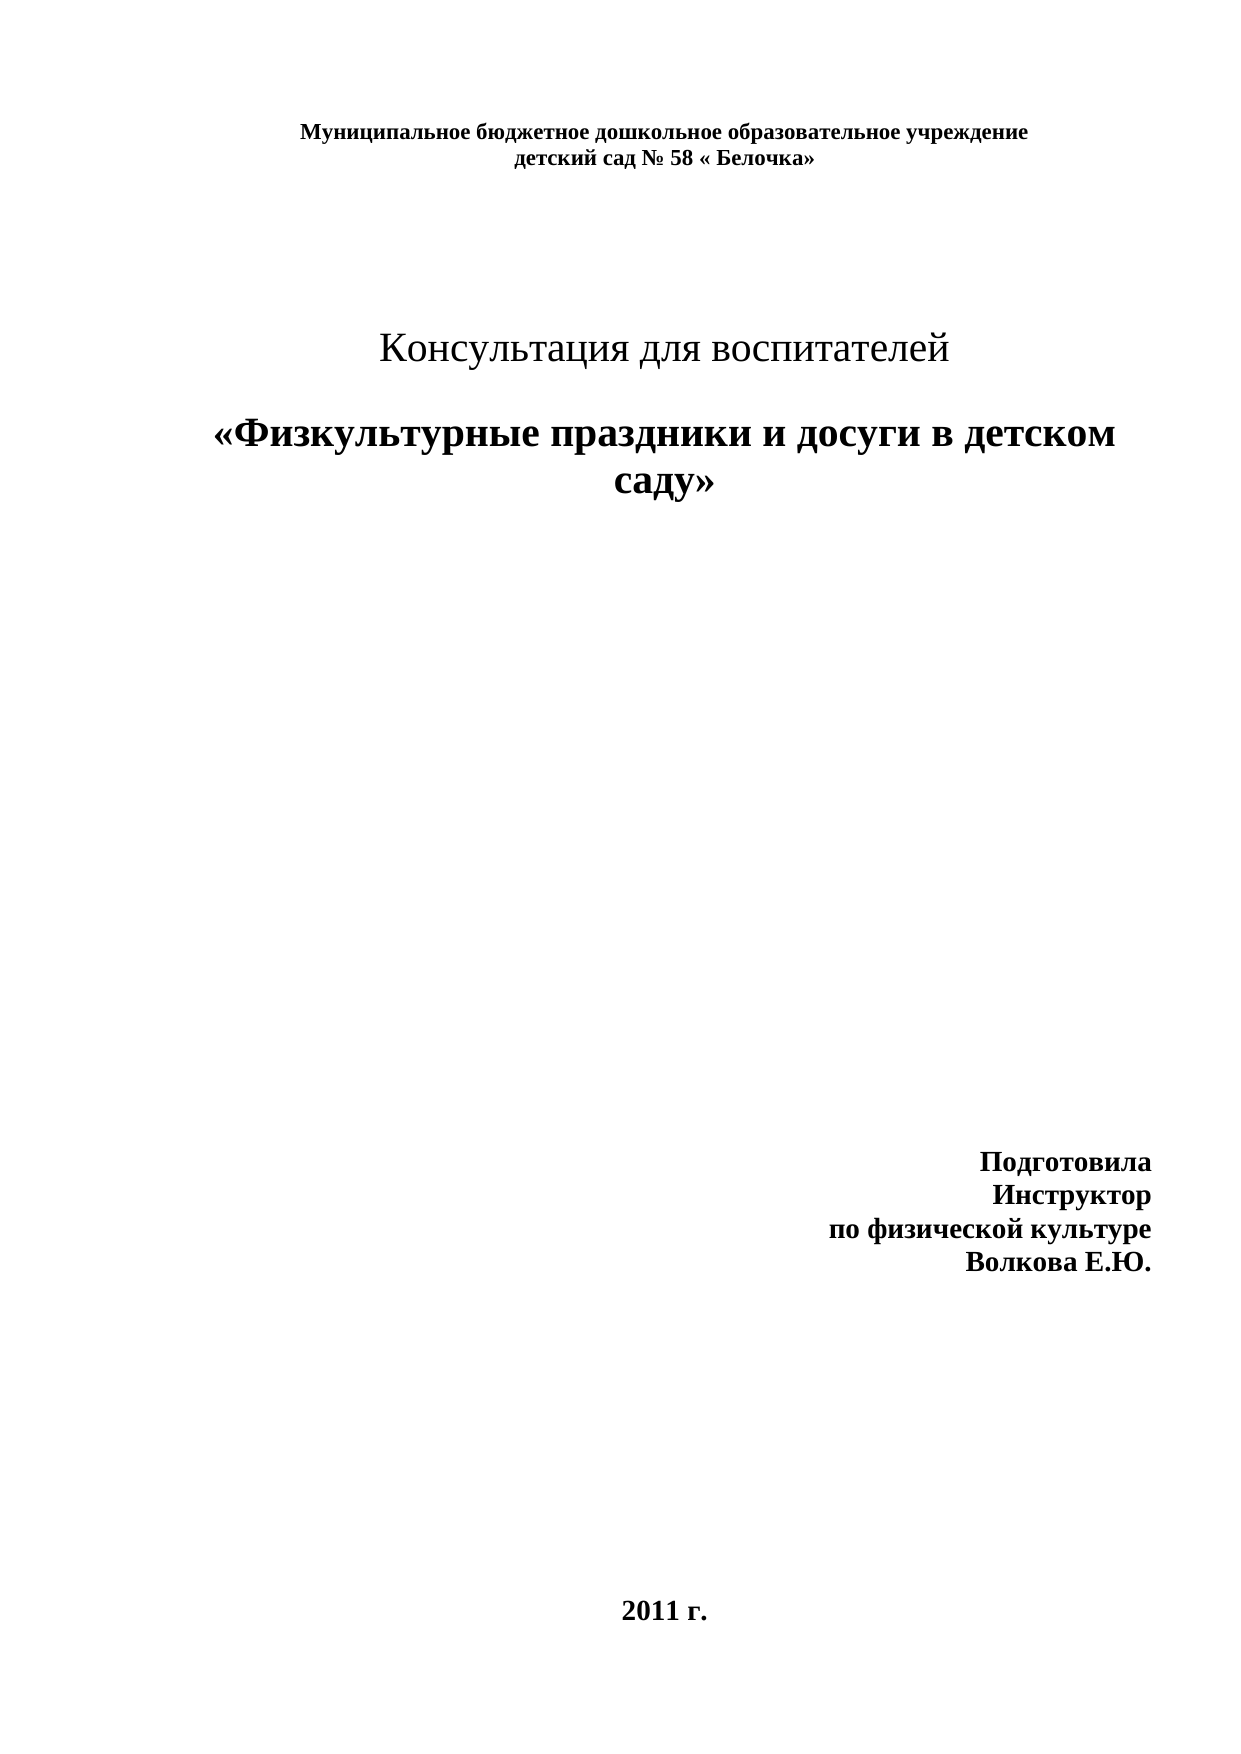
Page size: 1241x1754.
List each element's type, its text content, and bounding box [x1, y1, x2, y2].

text по физической культуре [177, 1211, 1152, 1244]
text Подготовила [177, 1144, 1152, 1177]
text Волкова Е.Ю. [177, 1244, 1152, 1278]
text «Физкультурные праздники и досуги в детском саду» [177, 407, 1152, 503]
text детский сад № 58 « Белочка» [177, 144, 1152, 171]
text Муниципальное бюджетное дошкольное образовательное учреждение [177, 118, 1152, 144]
text 2011 г. [177, 1593, 1152, 1627]
text Консультация для воспитателей [177, 323, 1152, 371]
text Инструктор [177, 1177, 1152, 1211]
